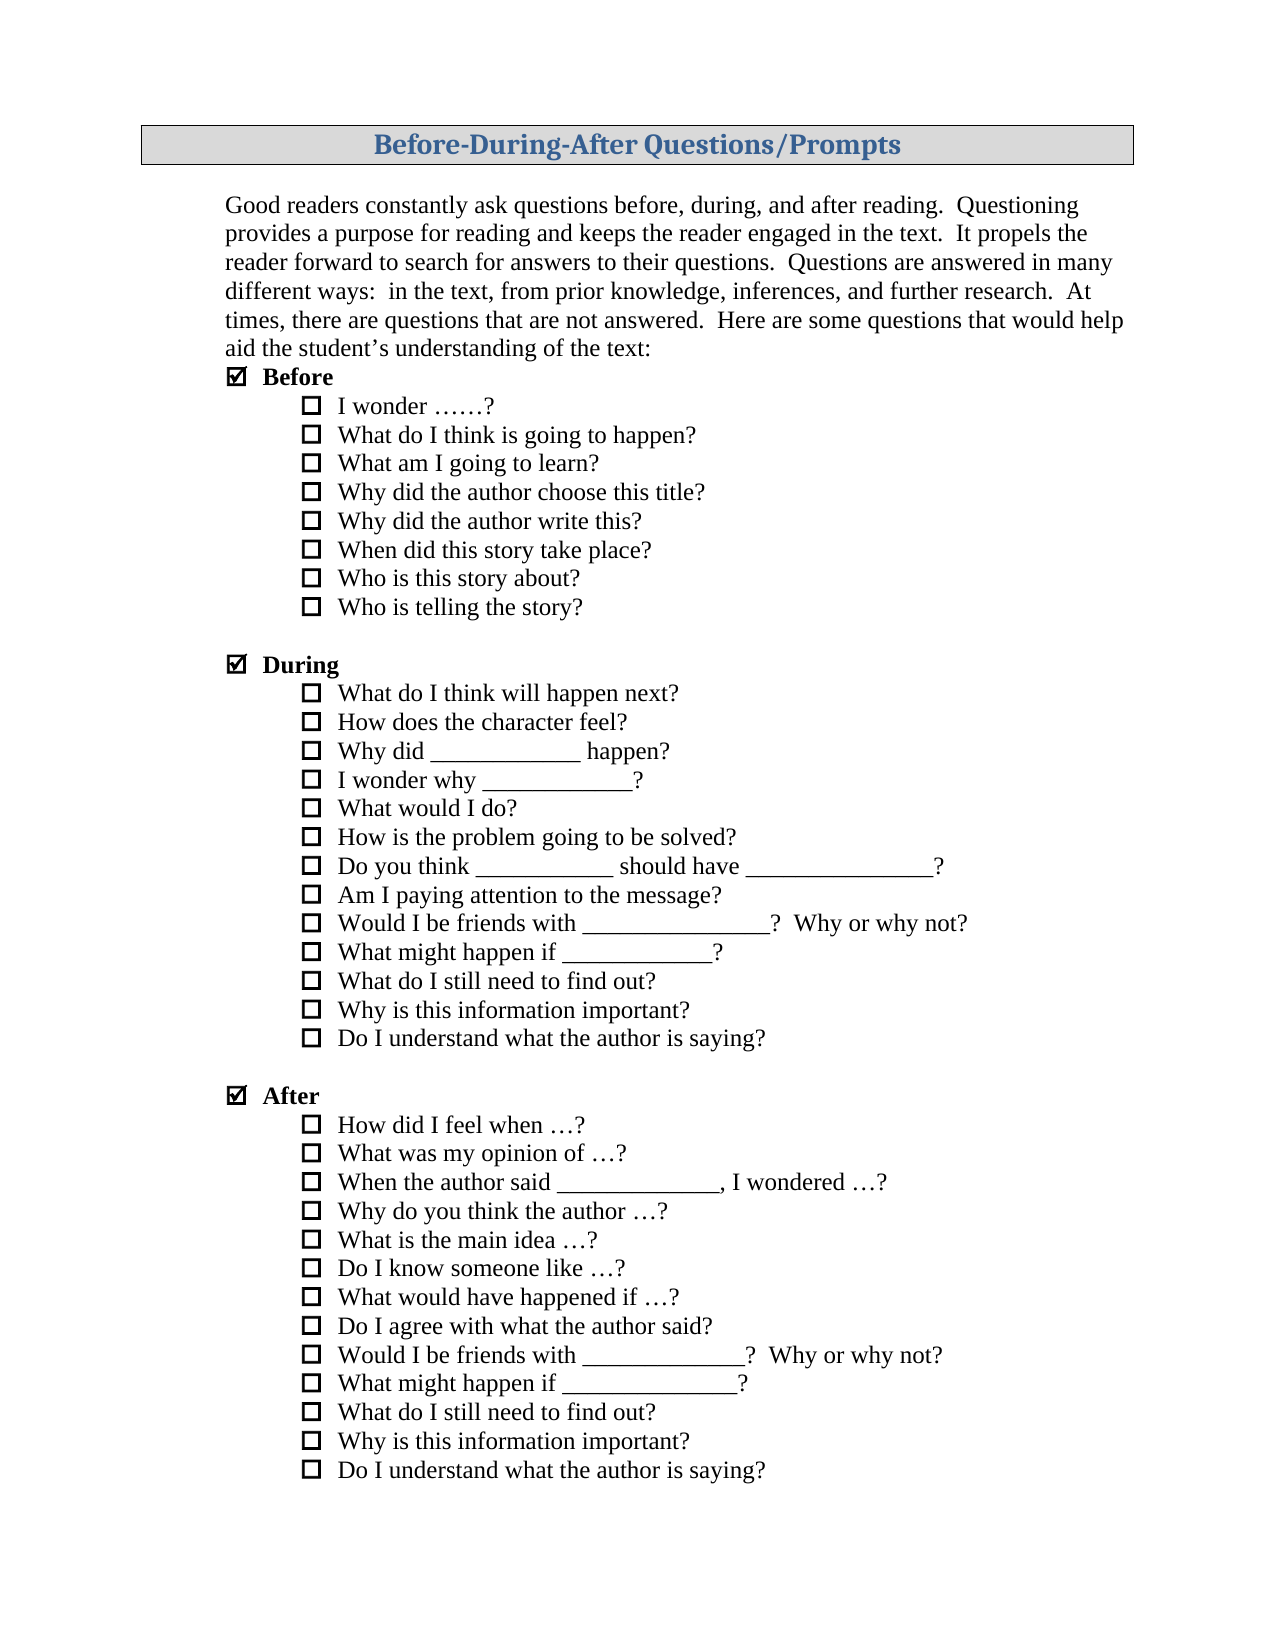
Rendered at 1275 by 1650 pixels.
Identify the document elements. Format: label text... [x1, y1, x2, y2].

list Do I understand what the author is saying? [300, 1023, 1125, 1052]
list What do I think is going to happen? [300, 420, 1125, 448]
list What would I do? [300, 793, 1125, 822]
list Before [225, 362, 1125, 391]
list What am I going to learn? [300, 448, 1125, 477]
list Am I paying attention to the message? [300, 880, 1125, 908]
list How does the character feel? [300, 707, 1125, 736]
list Why is this information important? [300, 995, 1125, 1023]
text Good readers constantly ask questions before, during, and after reading. Questioning provides a purpose for reading and keeps the reader engaged in the text. It propels the reader forward to search for answers to their questions. Questions are answered in many different ways: in the text, from prior knowledge, inferences, and further research. At times, there are questions that are not answered. Here are some questions that would help aid the student’s understanding of the text: [225, 190, 1125, 362]
list I wonder why ____________? [300, 765, 1125, 793]
list Why did the author write this? [300, 506, 1125, 535]
list Do I know someone like …? [300, 1253, 1125, 1282]
list How is the problem going to be solved? [300, 822, 1125, 851]
list Who is this story about? [300, 563, 1125, 592]
list What do I still need to find out? [300, 1397, 1125, 1426]
list During [225, 650, 1125, 678]
list Why is this information important? [300, 1426, 1125, 1455]
list Why did ____________ happen? [300, 736, 1125, 765]
list Why did the author choose this title? [300, 477, 1125, 506]
list After [225, 1081, 1125, 1110]
list What was my opinion of …? [300, 1138, 1125, 1167]
list When did this story take place? [300, 535, 1125, 563]
list What do I still need to find out? [300, 966, 1125, 995]
list What might happen if ______________? [300, 1368, 1125, 1397]
list What might happen if ____________? [300, 937, 1125, 966]
list When the author said _____________, I wondered …? [300, 1167, 1125, 1196]
list Would I be friends with _______________? Why or why not? [300, 908, 1125, 937]
list I wonder ……? [300, 391, 1125, 420]
list What is the main idea …? [300, 1225, 1125, 1253]
list Who is telling the story? [300, 592, 1125, 621]
list Would I be friends with _____________? Why or why not? [300, 1340, 1125, 1368]
list What would have happened if …? [300, 1282, 1125, 1311]
list Do I understand what the author is saying? [300, 1455, 1125, 1483]
list How did I feel when …? [300, 1110, 1125, 1138]
list Do I agree with what the author said? [300, 1311, 1125, 1340]
list Why do you think the author …? [300, 1196, 1125, 1225]
list What do I think will happen next? [300, 678, 1125, 707]
list Do you think ___________ should have _______________? [300, 851, 1125, 880]
